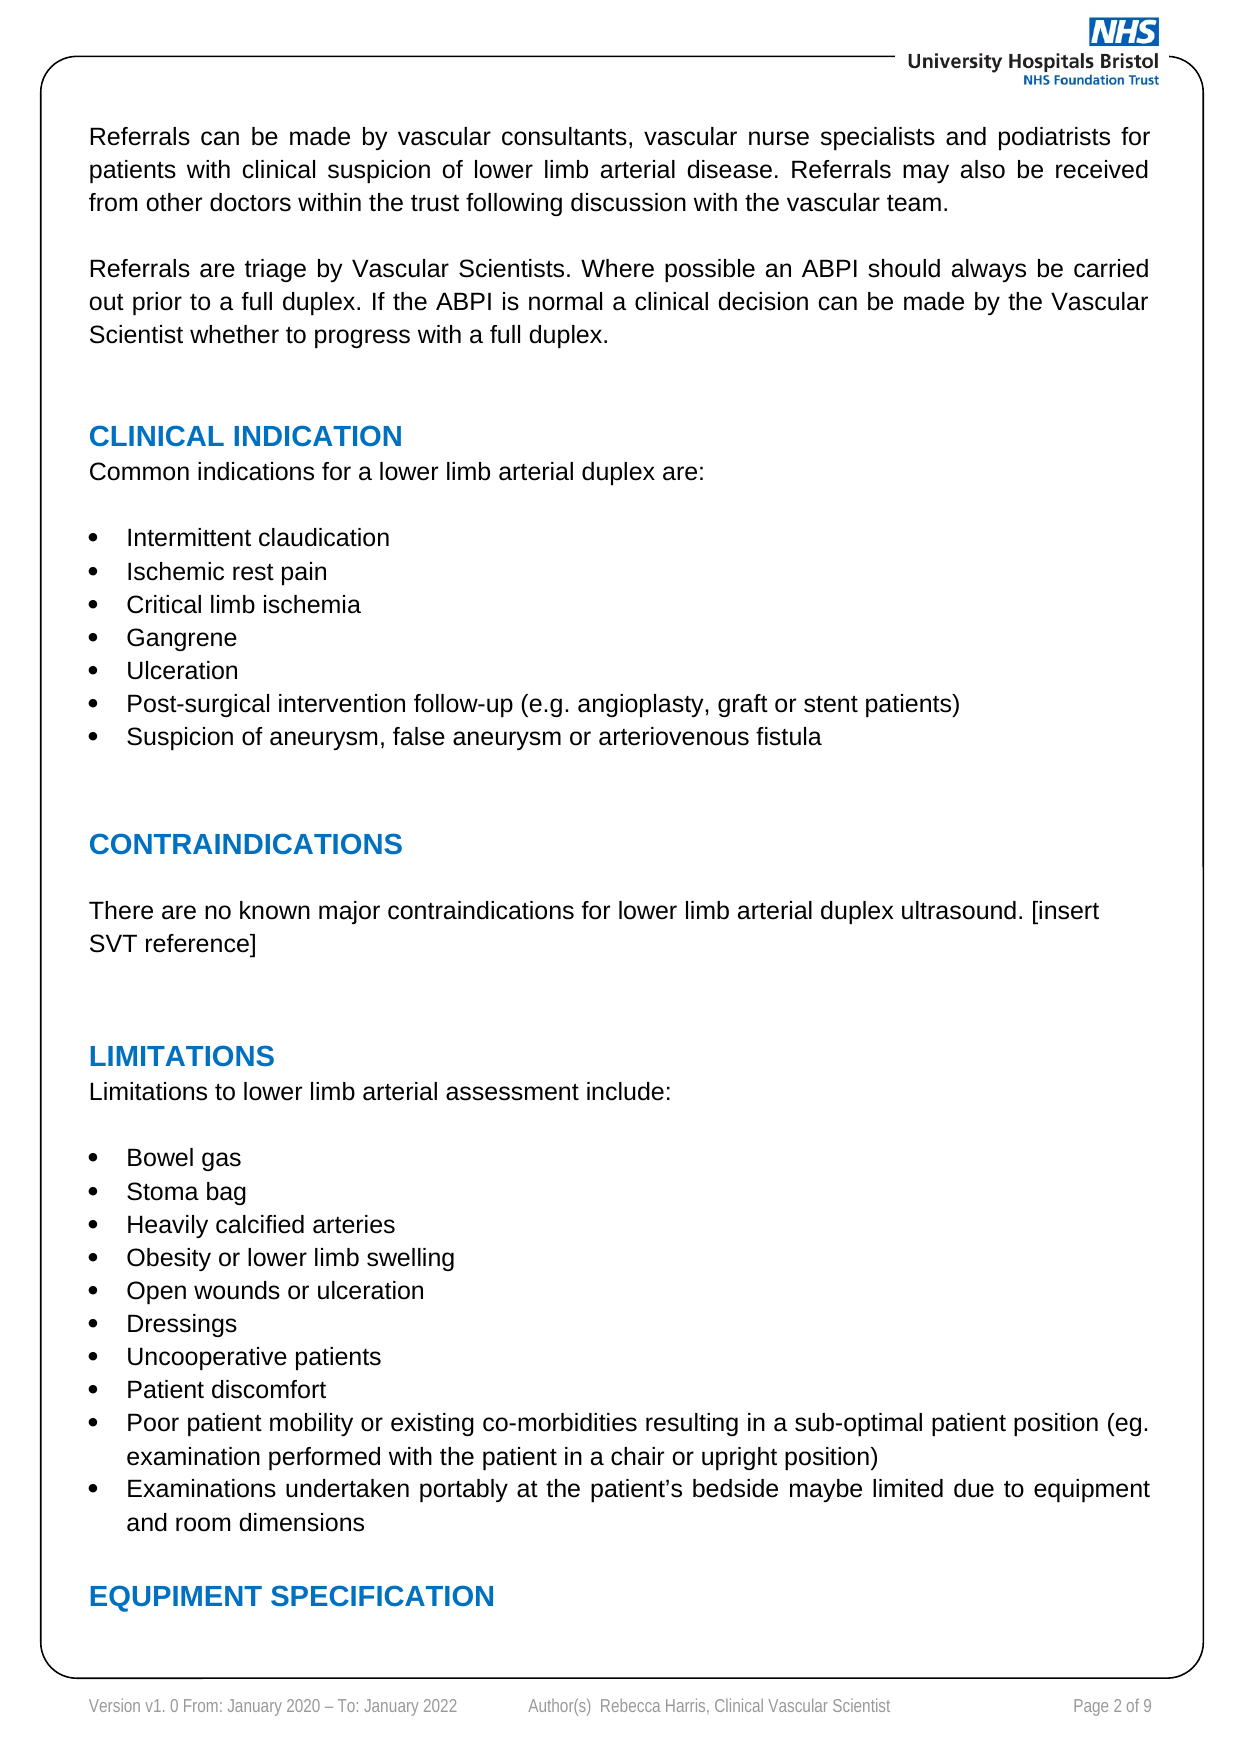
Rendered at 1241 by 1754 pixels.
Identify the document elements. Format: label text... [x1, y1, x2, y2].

text LIMITATIONS [89, 1039, 1152, 1072]
list Stoma bag [89, 1176, 1152, 1205]
subtitle Referrals are triage by Vascular Scientists. Where possible an ABPI should always be carried out prior to a full duplex. If the ABPI is normal a clinical decision can be made by the Vascular Scientist whether to progress with a full duplex. [89, 254, 1152, 348]
text Referrals can be made by vascular consultants, vascular nurse specialists and podiatrists for patients with clinical suspicion of lower limb arterial disease. Referrals may also be received from other doctors within the trust following discussion with the vascular team. [89, 122, 1152, 216]
list Ischemic rest pain [89, 557, 1152, 585]
list Examinations undertaken portably at the patient’s bedside maybe limited due to equipment and room dimensions [89, 1474, 1152, 1536]
list Critical limb ischemia [89, 590, 1152, 618]
text CLINICAL INDICATION [89, 419, 1152, 452]
text CONTRAINDICATIONS [89, 827, 1152, 860]
list Obesity or lower limb swelling [89, 1243, 1152, 1272]
text Limitations to lower limb arterial assessment include: [89, 1077, 1152, 1106]
list Bowel gas [89, 1143, 1152, 1172]
list Poor patient mobility or existing co-morbidities resulting in a sub-optimal patient position (eg. examination performed with the patient in a chair or upright position) [89, 1408, 1152, 1470]
list Uncooperative patients [89, 1342, 1152, 1371]
text EQUPIMENT SPECIFICATION [89, 1579, 1152, 1613]
list Heavily calcified arteries [89, 1209, 1152, 1238]
picture [895, 9, 1169, 101]
list Post-surgical intervention follow-up (e.g. angioplasty, graft or stent patients) [89, 689, 1152, 718]
list Ulceration [89, 656, 1152, 685]
list Suspicion of aneurysm, false aneurysm or arteriovenous fistula [89, 722, 1152, 751]
text There are no known major contraindications for lower limb arterial duplex ultrasound. [insert SVT reference] [89, 896, 1152, 957]
list Patient discomfort [89, 1375, 1152, 1404]
list Dressings [89, 1309, 1152, 1338]
list Gangrene [89, 623, 1152, 652]
list Intermittent claudication [89, 523, 1152, 552]
list Open wounds or ulceration [89, 1276, 1152, 1305]
text Common indications for a lower limb arterial duplex are: [89, 457, 1152, 486]
